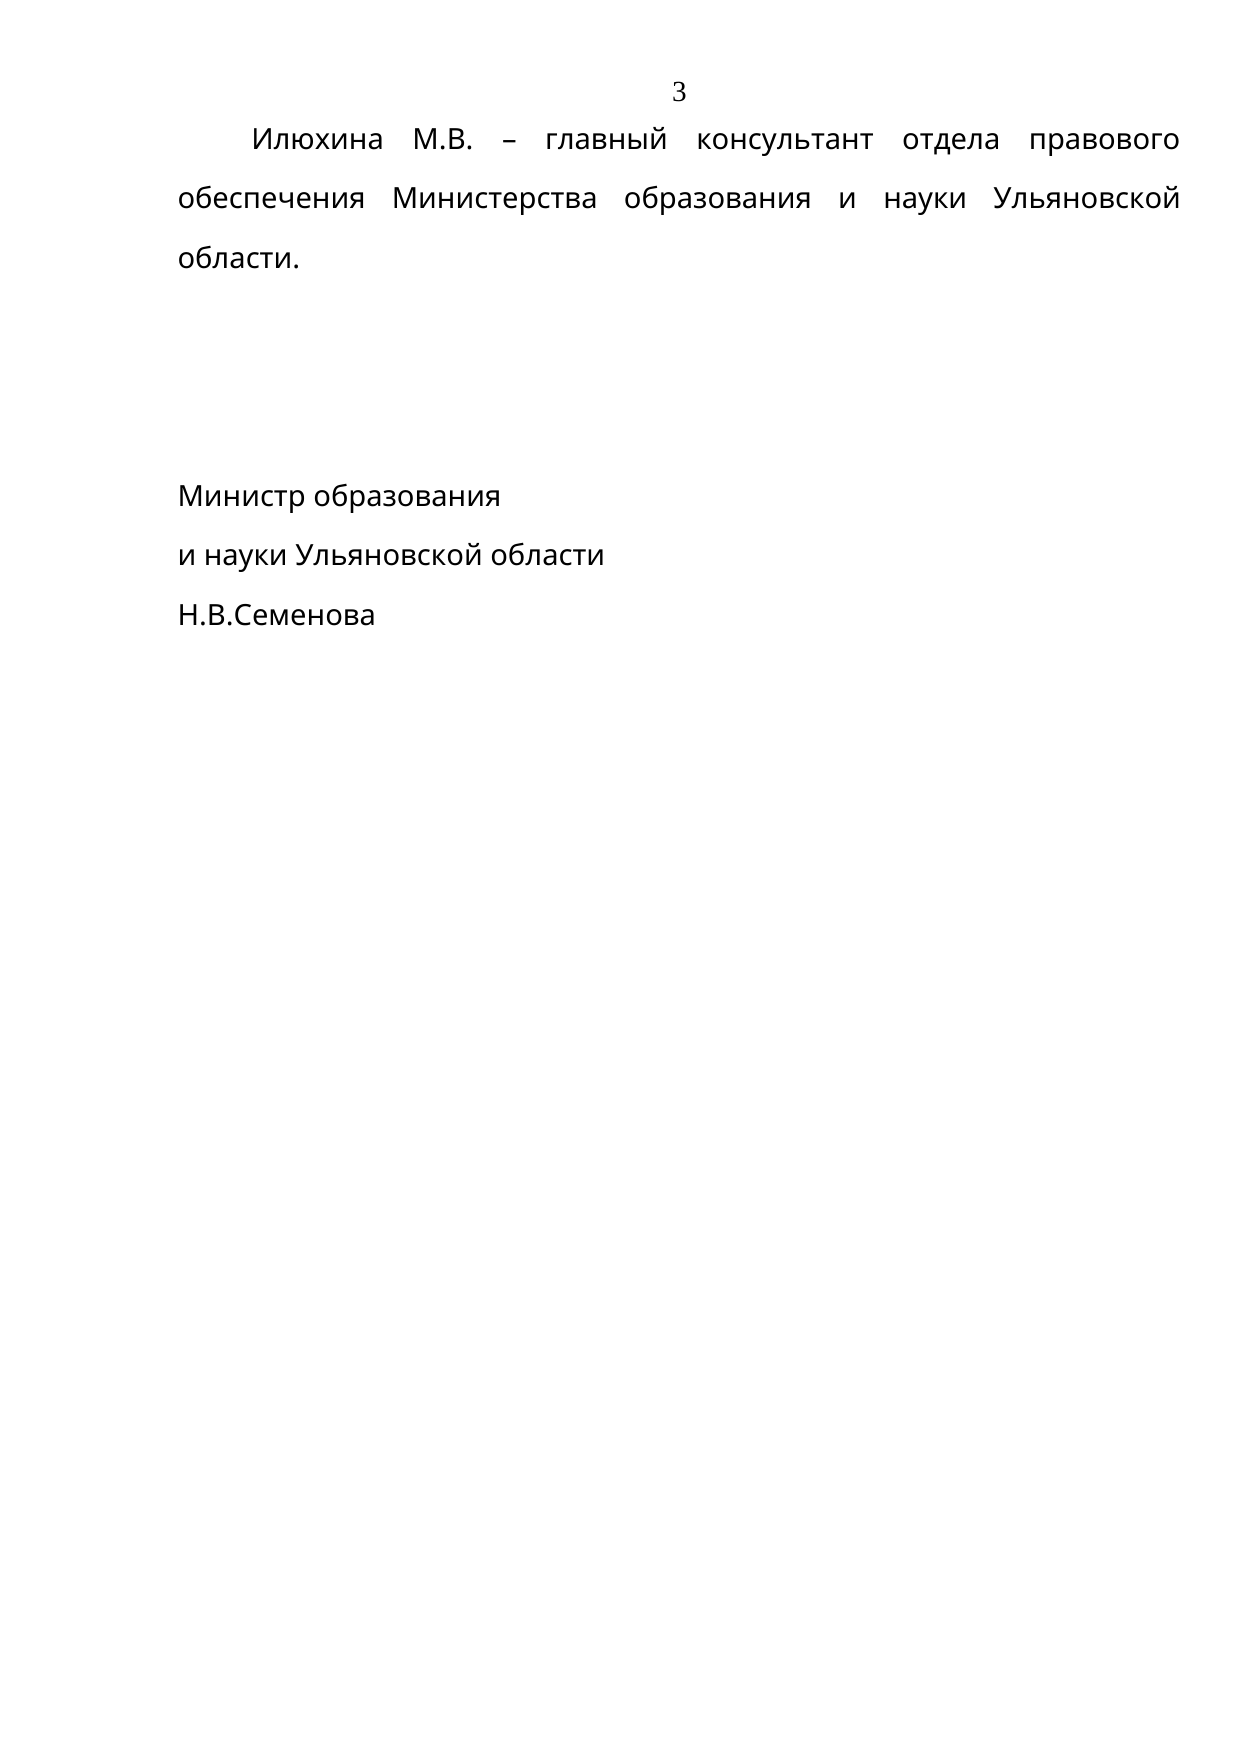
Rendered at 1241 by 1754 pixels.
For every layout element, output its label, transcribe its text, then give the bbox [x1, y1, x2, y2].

text Министр образования и науки Ульяновской области Н.В.Семенова [177, 475, 1181, 634]
text Илюхина М.В. – главный консультант отдела правового обеспечения Министерства образования и науки Ульяновской области. [177, 118, 1181, 277]
